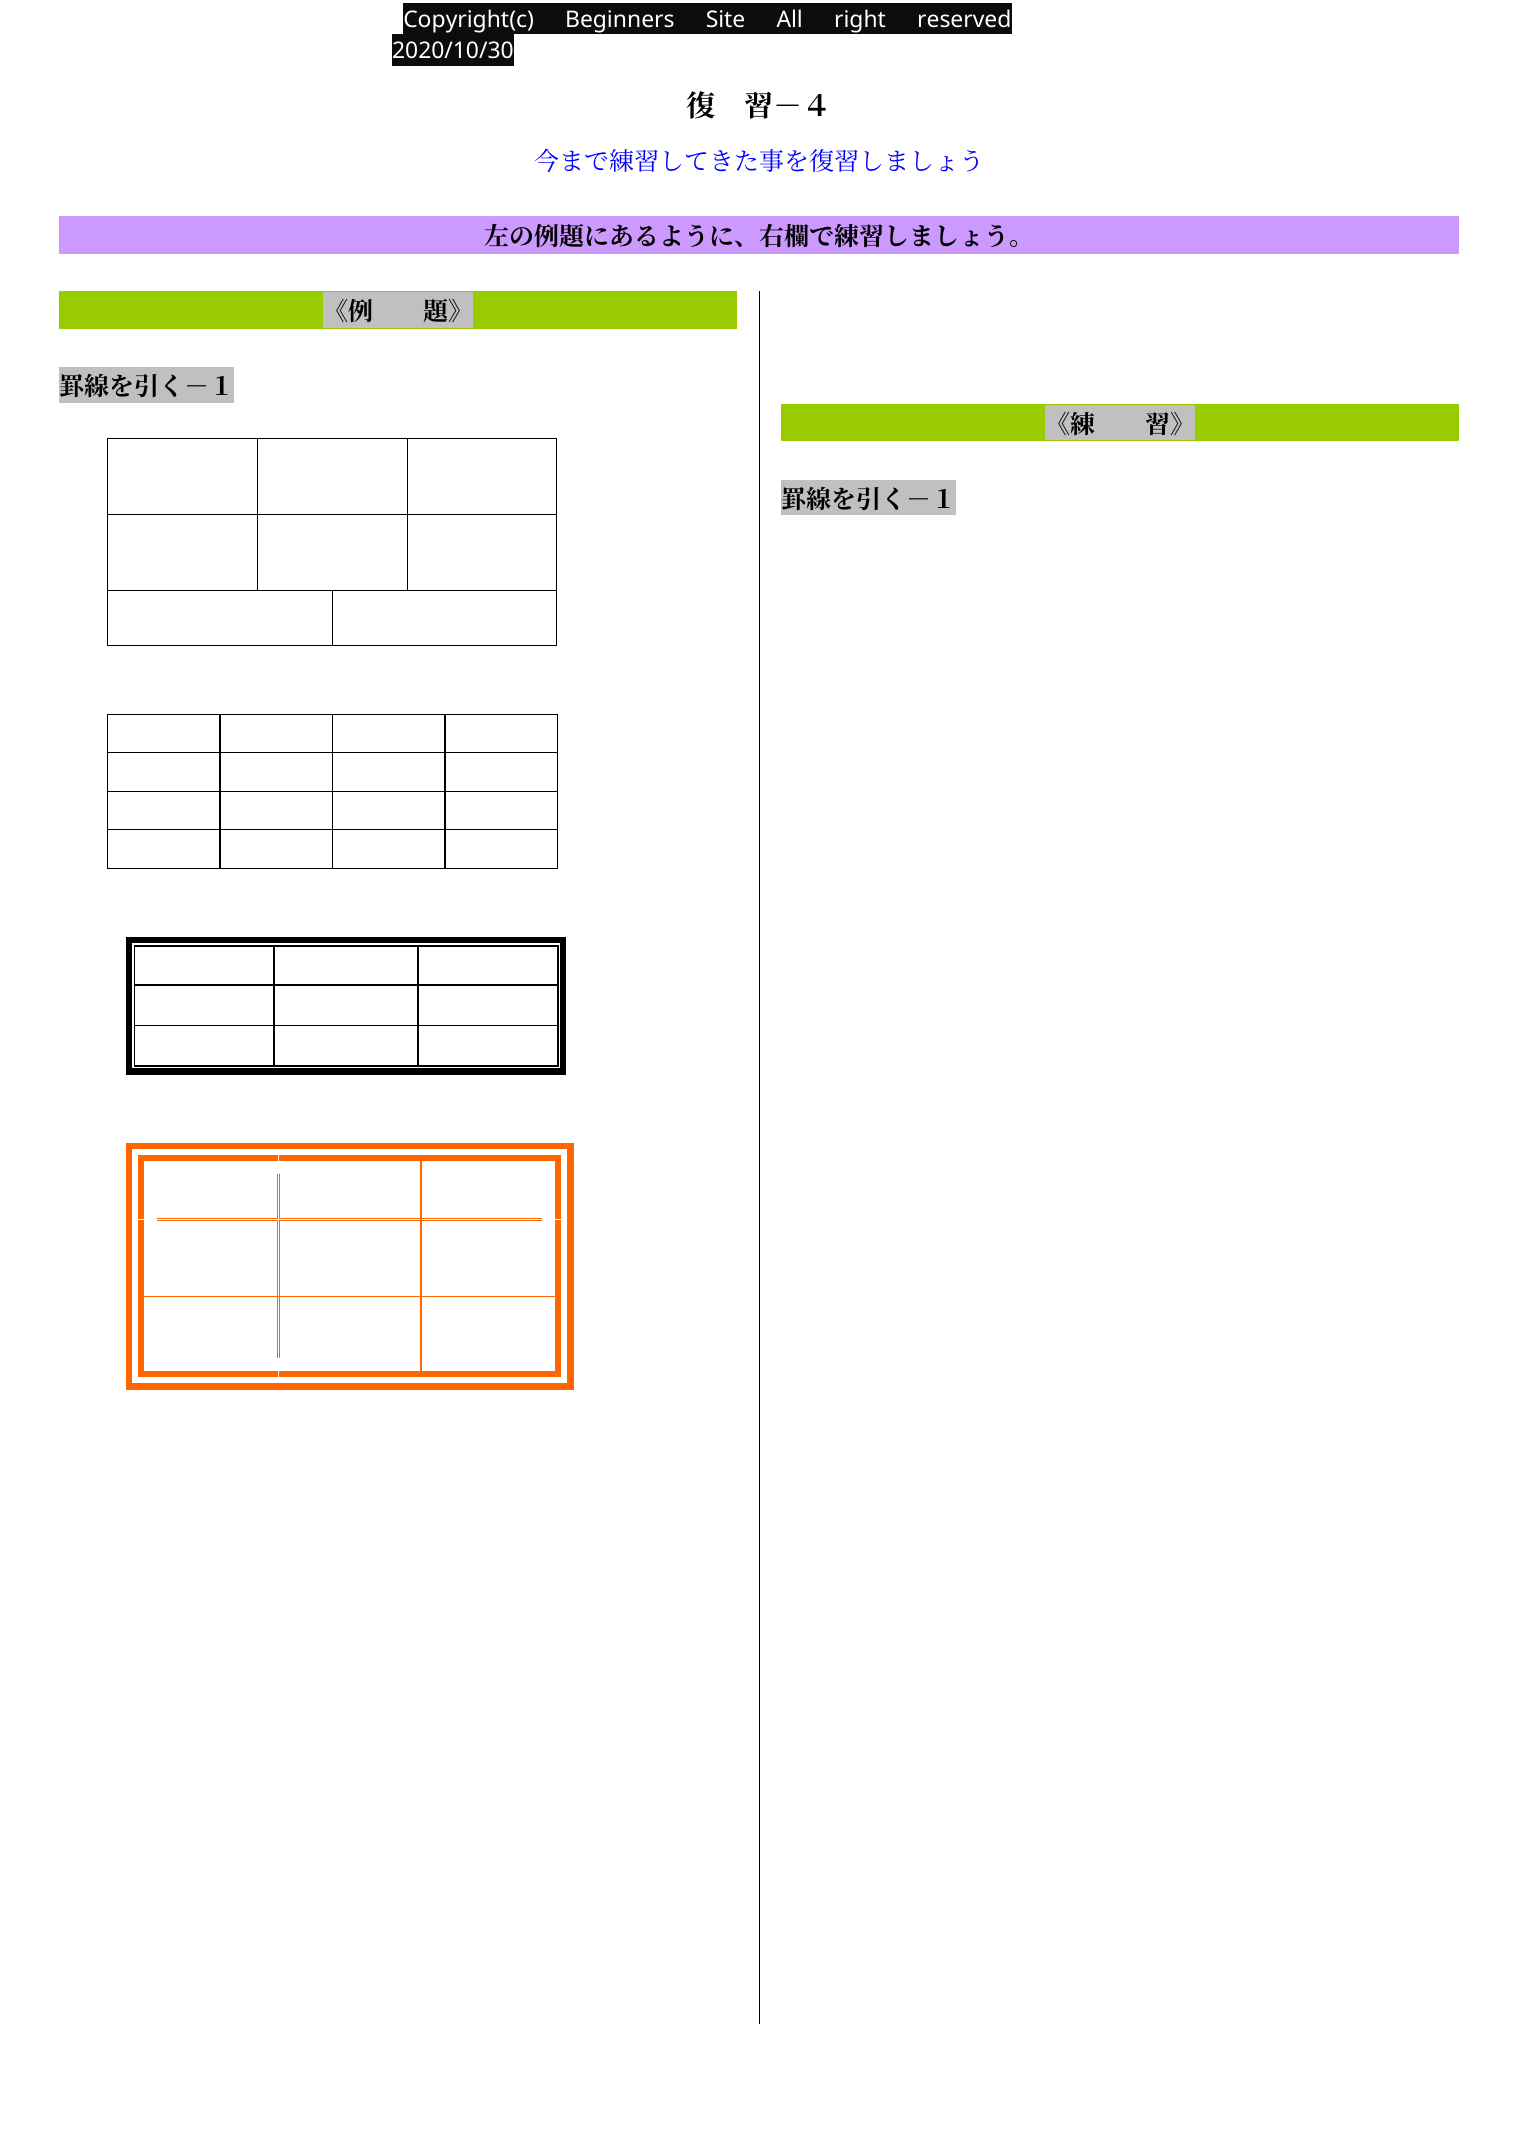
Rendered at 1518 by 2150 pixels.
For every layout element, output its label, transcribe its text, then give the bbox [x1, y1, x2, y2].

table_header [221, 715, 332, 752]
text 《練 習》 [781, 404, 1459, 441]
table_cell [108, 515, 257, 590]
table_cell [135, 1026, 273, 1065]
table_cell [108, 830, 219, 868]
text 《例 題》 [59, 291, 737, 329]
table_header [135, 947, 273, 984]
table_header [421, 1149, 564, 1218]
table_header [278, 1156, 420, 1218]
table_cell [446, 753, 557, 791]
table_cell [419, 986, 557, 1024]
table_cell [422, 1297, 555, 1371]
table_cell [446, 830, 557, 868]
table_cell [221, 792, 332, 829]
table_header [333, 715, 444, 752]
table_cell [108, 753, 219, 791]
table_cell [280, 1221, 420, 1296]
table_header [108, 439, 257, 514]
table_cell [333, 830, 444, 868]
text 罫線を引く－１ [781, 479, 1459, 516]
table_cell [333, 792, 444, 829]
table_header [419, 947, 557, 984]
table_header [446, 715, 557, 752]
table_cell [108, 591, 332, 644]
table_cell [108, 792, 219, 829]
text 左の例題にあるように、右欄で練習しましょう。 [59, 216, 1459, 254]
table_cell [144, 1297, 278, 1371]
table_cell [258, 515, 407, 590]
table_cell [419, 1026, 557, 1065]
table_cell [221, 830, 332, 868]
table_cell [422, 1218, 560, 1296]
table_cell [333, 591, 556, 644]
text 復 習－４ [59, 66, 1459, 141]
table_cell [135, 986, 273, 1024]
table_cell [408, 515, 556, 590]
table_cell [278, 1297, 420, 1371]
text 今まで練習してきた事を復習しましょう [59, 141, 1459, 179]
table_cell [275, 1026, 417, 1065]
table_header [275, 947, 417, 984]
table_cell [221, 753, 332, 791]
table_header [278, 1149, 421, 1155]
table_header [135, 1149, 278, 1218]
table_header [408, 439, 556, 514]
table_cell [446, 792, 557, 829]
table_cell [275, 986, 417, 1024]
table_cell [144, 1218, 277, 1296]
table_header [258, 439, 407, 514]
table_header [108, 715, 219, 752]
table_cell [135, 1218, 143, 1296]
table_cell [333, 753, 444, 791]
text 罫線を引く－１ [59, 366, 737, 404]
